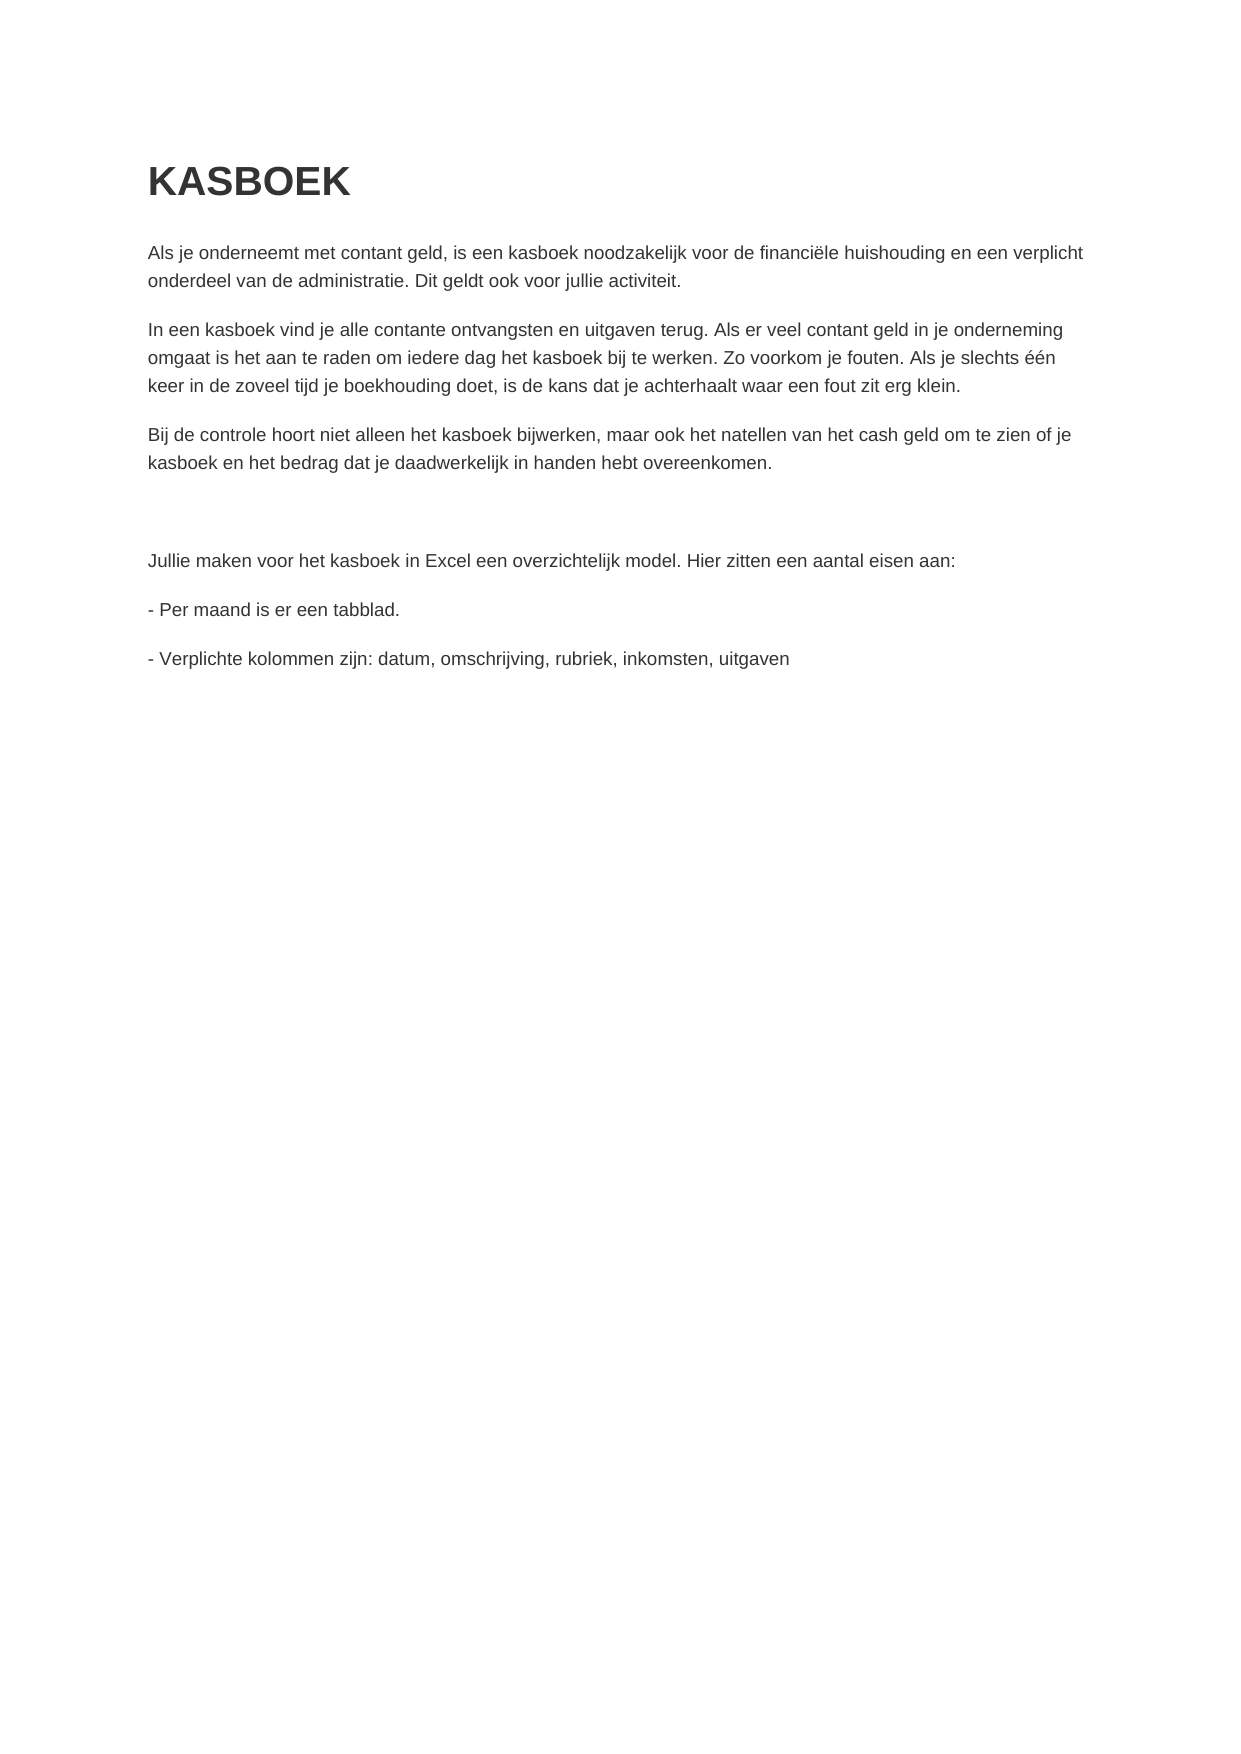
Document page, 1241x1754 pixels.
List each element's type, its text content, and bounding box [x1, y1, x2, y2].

text Bij de controle hoort niet alleen het kasboek bijwerken, maar ook het natellen van het cash geld om te zien of je kasboek en het bedrag dat je daadwerkelijk in handen hebt overeenkomen. [148, 417, 1093, 473]
text - Verplichte kolommen zijn: datum, omschrijving, rubriek, inkomsten, uitgaven [148, 641, 1093, 669]
text KASBOEK [148, 148, 1093, 204]
text In een kasboek vind je alle contante ontvangsten en uitgaven terug. Als er veel contant geld in je onderneming omgaat is het aan te raden om iedere dag het kasboek bij te werken. Zo voorkom je fouten. Als je slechts één keer in de zoveel tijd je boekhouding doet, is de kans dat je achterhaalt waar een fout zit erg klein. [148, 312, 1093, 396]
text Als je onderneemt met contant geld, is een kasboek noodzakelijk voor de financiële huishouding en een verplicht onderdeel van de administratie. Dit geldt ook voor jullie activiteit. [148, 235, 1093, 291]
text Jullie maken voor het kasboek in Excel een overzichtelijk model. Hier zitten een aantal eisen aan: [148, 543, 1093, 571]
text - Per maand is er een tabblad. [148, 592, 1093, 620]
